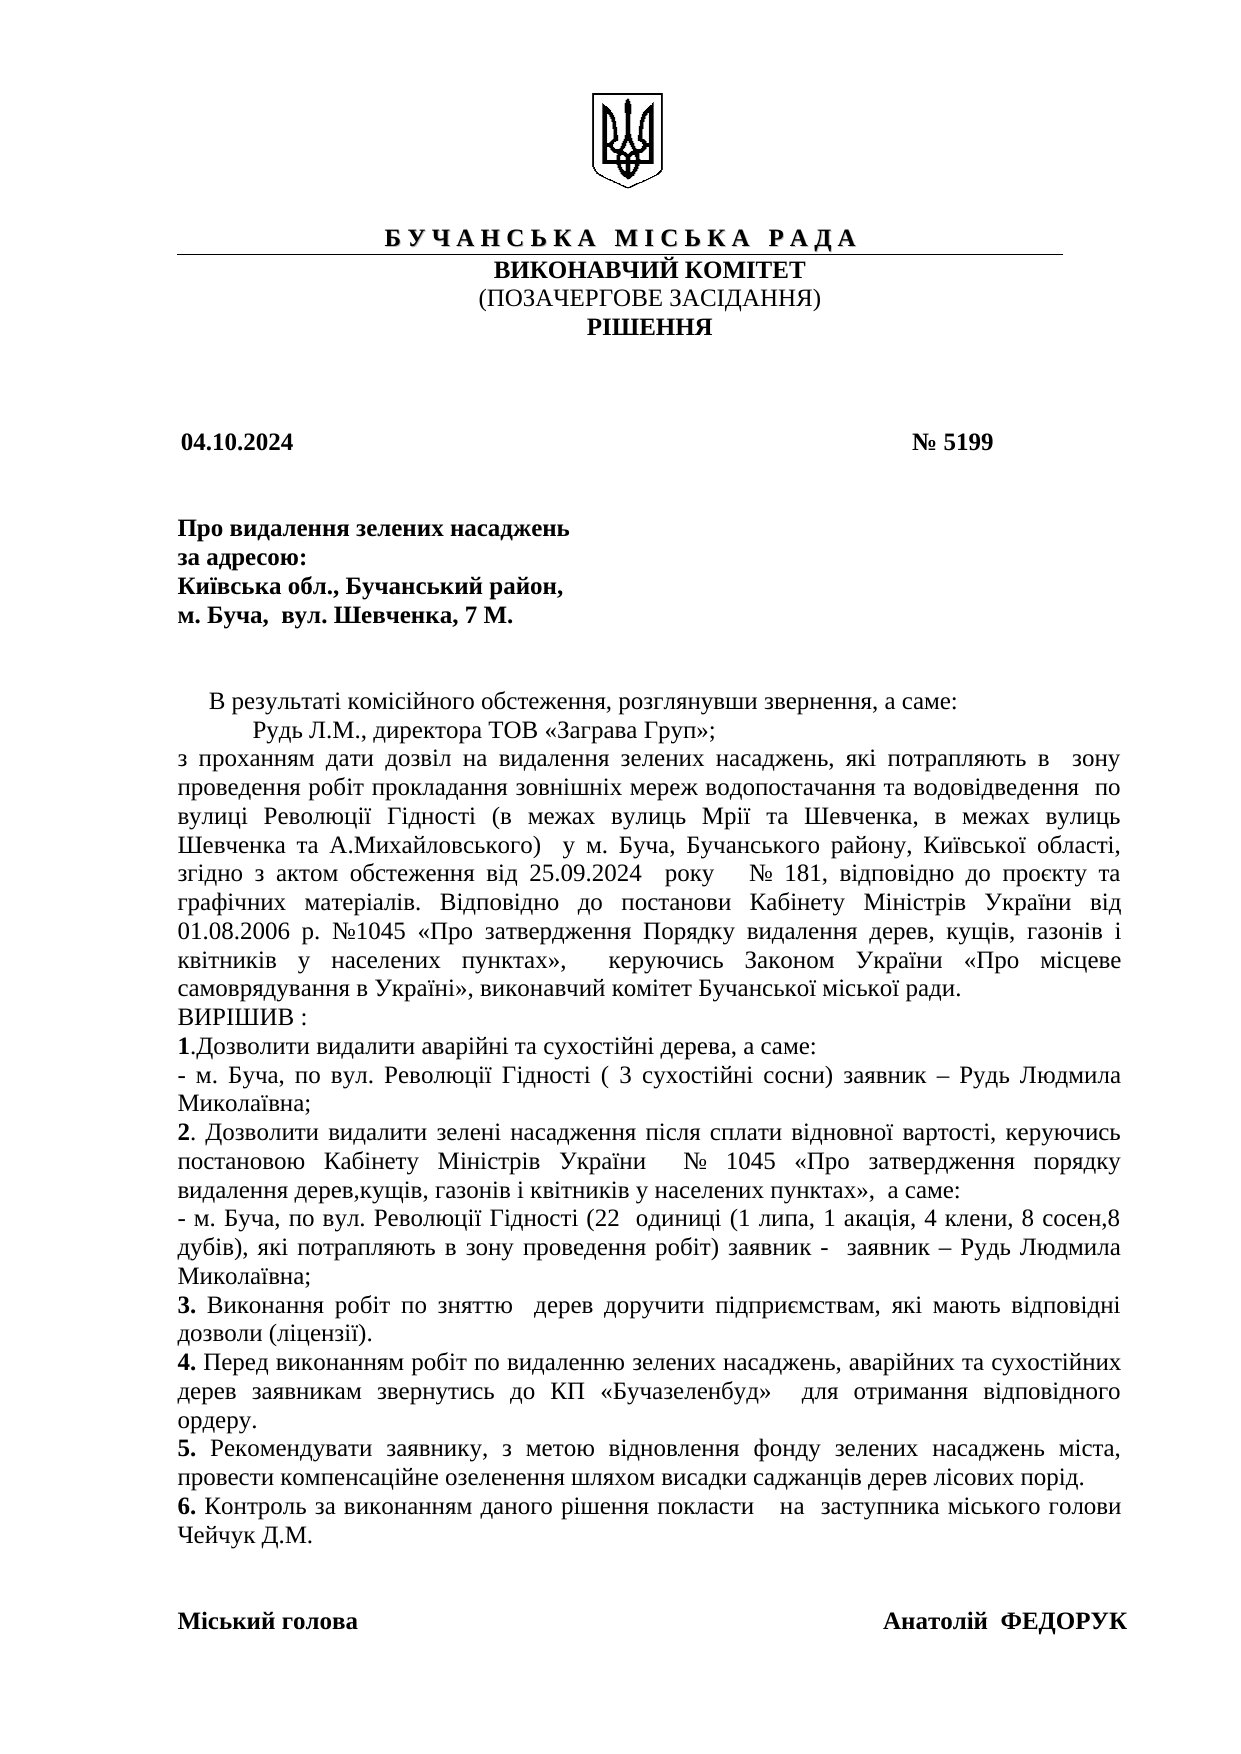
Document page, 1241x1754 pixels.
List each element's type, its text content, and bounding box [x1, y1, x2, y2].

text 4. Перед виконанням робіт по видаленню зелених насаджень, аварійних та сухостійних дерев заявникам звернутись до КП «Бучазеленбуд» для отримання відповідного ордеру. [177, 1347, 1122, 1433]
text ВИРІШИВ : [177, 1002, 1122, 1031]
text - м. Буча, по вул. Революції Гідності ( 3 сухостійні сосни) заявник – Рудь Людмила Миколаївна; [177, 1060, 1122, 1117]
text - м. Буча, по вул. Революції Гідності (22 одиниці (1 липа, 1 акація, 4 клени, 8 сосен,8 дубів), які потрапляють в зону проведення робіт) заявник - заявник – Рудь Людмила Миколаївна; [177, 1203, 1122, 1290]
text 2. Дозволити видалити зелені насадження після сплати відновної вартості, керуючись постановою Кабінету Міністрів України № 1045 «Про затвердження порядку видалення дерев,кущів, газонів і квітників у населених пунктах», а саме: [177, 1117, 1122, 1203]
text 3. Виконання робіт по зняттю дерев доручити підприємствам, які мають відповідні дозволи (ліцензії). [177, 1290, 1122, 1347]
text за адресою: [177, 542, 1092, 571]
text Міський голова Анатолій ФЕДОРУК [177, 1606, 1128, 1635]
text Про видалення зелених насаджень [177, 513, 1092, 542]
text 5. Рекомендувати заявнику, з метою відновлення фонду зелених насаджень міста, провести компенсаційне озеленення шляхом висадки саджанців дерев лісових порід. [177, 1433, 1122, 1491]
text В результаті комісійного обстеження, розглянувши звернення, а саме: [177, 686, 1122, 715]
text 04.10.2024 № 5199 [118, 427, 1122, 456]
text з проханням дати дозвіл на видалення зелених насаджень, які потрапляють в зону проведення робіт прокладання зовнішніх мереж водопостачання та водовідведення по вулиці Революції Гідності (в межах вулиць Мрії та Шевченка, в межах вулиць Шевченка та А.Михайловського) у м. Буча, Бучанського району, Київської області, згідно з актом обстеження від 25.09.2024 року № 181, відповідно до проєкту та графічних матеріалів. Відповідно до постанови Кабінету Міністрів України від 01.08.2006 р. №1045 «Про затвердження Порядку видалення дерев, кущів, газонів і квітників у населених пунктах», керуючись Законом України «Про місцеве самоврядування в Україні», виконавчий комітет Бучанської міської ради. [177, 743, 1122, 1002]
text РІШЕННЯ [177, 312, 1122, 341]
text м. Буча, вул. Шевченка, 7 М. [177, 600, 1092, 628]
text 6. Контроль за виконанням даного рішення покласти на заступника міського голови Чейчук Д.М. [177, 1491, 1122, 1548]
text 1.Дозволити видалити аварійні та сухостійні дерева, а саме: [177, 1031, 1122, 1060]
text Рудь Л.М., директора ТОВ «Заграва Груп»; [177, 715, 1122, 743]
text ВИКОНАВЧИЙ КОМІТЕТ [177, 255, 1122, 283]
text БУЧАНСЬКА МІСЬКА РАДА [177, 223, 1063, 254]
text (ПОЗАЧЕРГОВЕ ЗАСІДАННЯ) [177, 283, 1122, 312]
text Київська обл., Бучанський район, [177, 571, 1092, 600]
